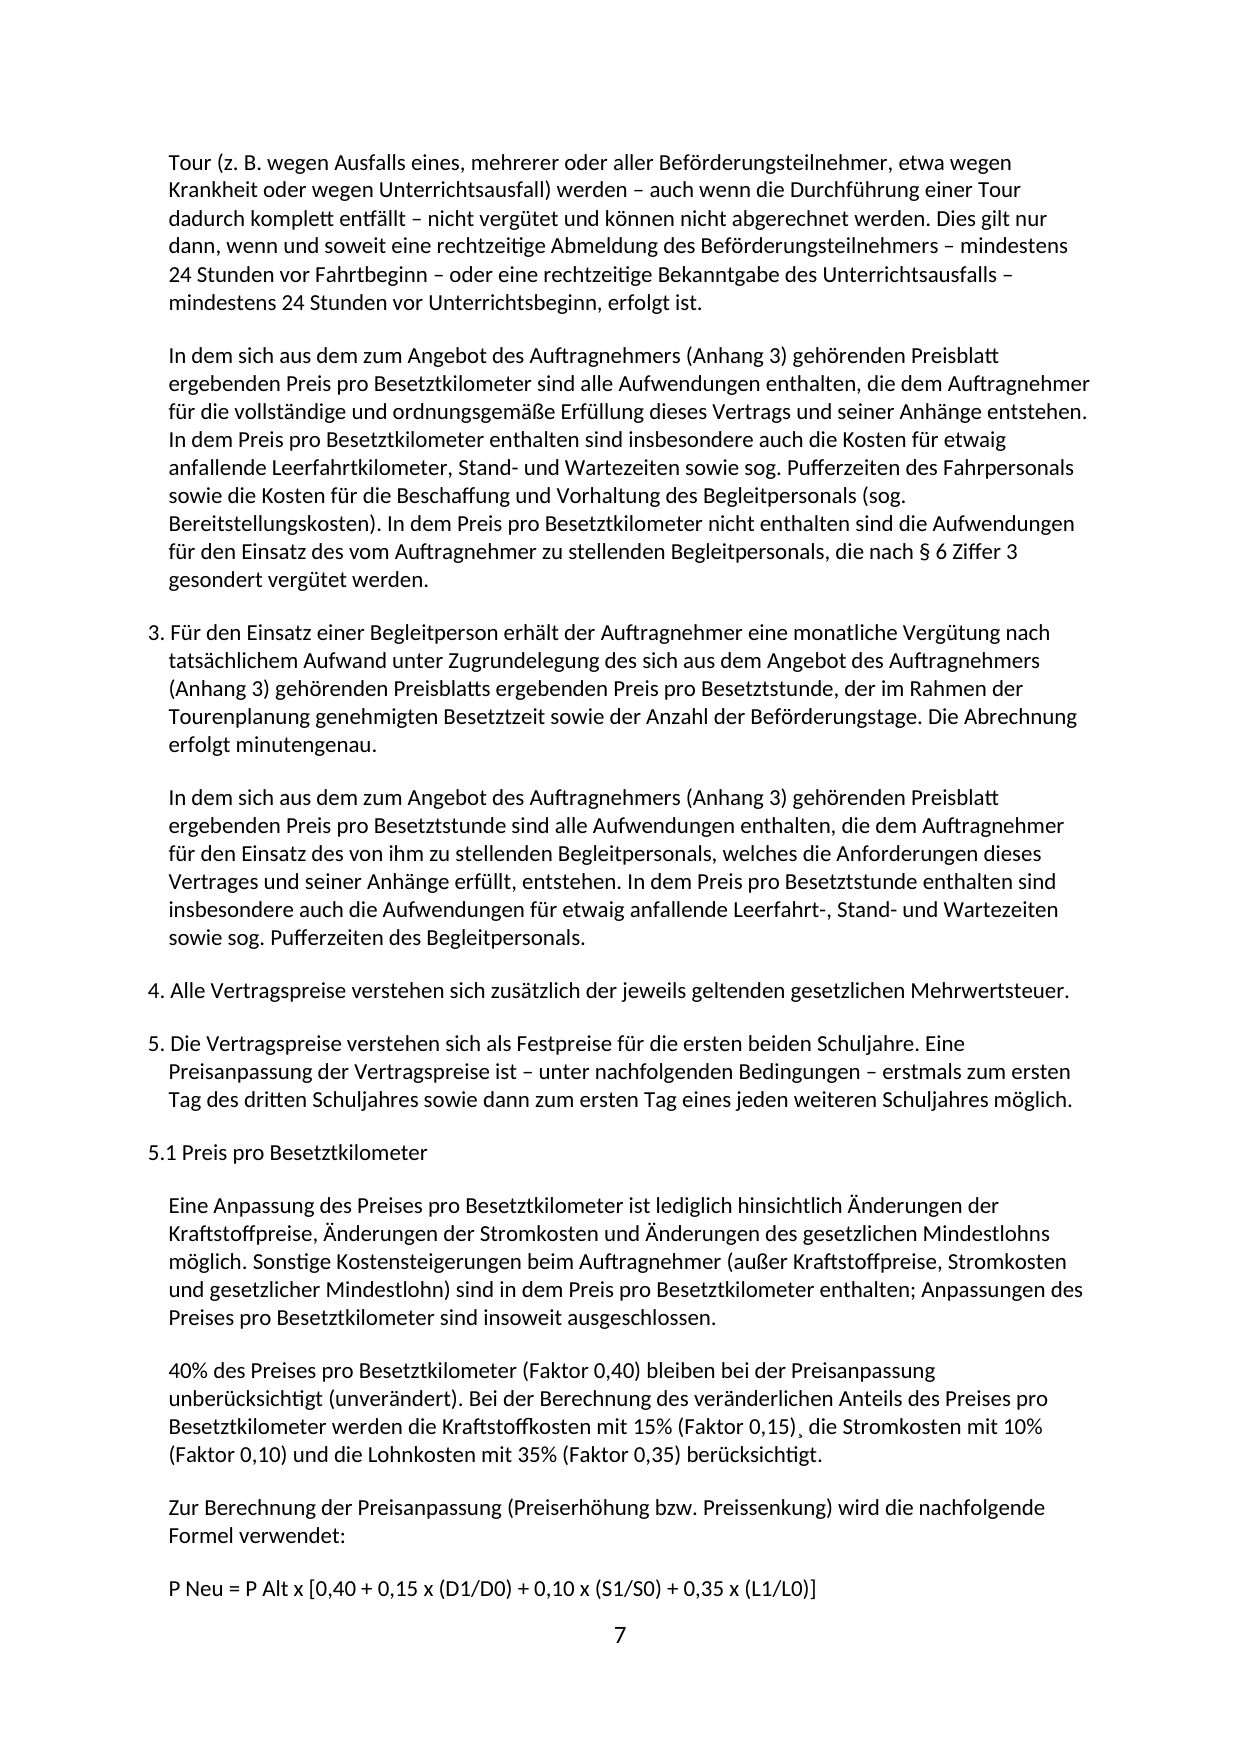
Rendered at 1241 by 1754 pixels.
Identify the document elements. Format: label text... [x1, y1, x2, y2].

text In dem sich aus dem zum Angebot des Auftragnehmers (Anhang 3) gehörenden Preisblatt ergebenden Preis pro Besetztstunde sind alle Aufwendungen enthalten, die dem Auftragnehmer für den Einsatz des von ihm zu stellenden Begleitpersonals, welches die Anforderungen dieses Vertrages und seiner Anhänge erfüllt, entstehen. In dem Preis pro Besetztstunde enthalten sind insbesondere auch die Aufwendungen für etwaig anfallende Leerfahrt-, Stand- und Wartezeiten sowie sog. Pufferzeiten des Begleitpersonals. [168, 783, 1093, 951]
text 5. Die Vertragspreise verstehen sich als Festpreise für die ersten beiden Schuljahre. Eine Preisanpassung der Vertragspreise ist – unter nachfolgenden Bedingungen – erstmals zum ersten Tag des dritten Schuljahres sowie dann zum ersten Tag eines jeden weiteren Schuljahres möglich. [148, 1029, 1093, 1113]
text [168, 148, 1093, 316]
text 5.1 Preis pro Besetztkilometer [148, 1138, 1093, 1166]
text 40% des Preises pro Besetztkilometer (Faktor 0,40) bleiben bei der Preisanpassung unberücksichtigt (unverändert). Bei der Berechnung des veränderlichen Anteils des Preises pro Besetztkilometer werden die Kraftstoffkosten mit 15% (Faktor 0,15)¸ die Stromkosten mit 10% (Faktor 0,10) und die Lohnkosten mit 35% (Faktor 0,35) berücksichtigt. [168, 1356, 1093, 1468]
text 3. Für den Einsatz einer Begleitperson erhält der Auftragnehmer eine monatliche Vergütung nach tatsächlichem Aufwand unter Zugrundelegung des sich aus dem Angebot des Auftragnehmers (Anhang 3) gehörenden Preisblatts ergebenden Preis pro Besetztstunde, der im Rahmen der Tourenplanung genehmigten Besetztzeit sowie der Anzahl der Beförderungstage. Die Abrechnung erfolgt minutengenau. [148, 618, 1093, 758]
text 4. Alle Vertragspreise verstehen sich zusätzlich der jeweils geltenden gesetzlichen Mehrwertsteuer. [148, 976, 1093, 1004]
text P Neu = P Alt x [0,40 + 0,15 x (D1/D0) + 0,10 x (S1/S0) + 0,35 x (L1/L0)] [168, 1574, 1093, 1602]
text Zur Berechnung der Preisanpassung (Preiserhöhung bzw. Preissenkung) wird die nachfolgende Formel verwendet: [168, 1493, 1093, 1549]
text In dem sich aus dem zum Angebot des Auftragnehmers (Anhang 3) gehörenden Preisblatt ergebenden Preis pro Besetztkilometer sind alle Aufwendungen enthalten, die dem Auftragnehmer für die vollständige und ordnungsgemäße Erfüllung dieses Vertrags und seiner Anhänge entstehen. In dem Preis pro Besetztkilometer enthalten sind insbesondere auch die Kosten für etwaig anfallende Leerfahrtkilometer, Stand- und Wartezeiten sowie sog. Pufferzeiten des Fahrpersonals sowie die Kosten für die Beschaffung und Vorhaltung des Begleitpersonals (sog. Bereitstellungskosten). In dem Preis pro Besetztkilometer nicht enthalten sind die Aufwendungen für den Einsatz des vom Auftragnehmer zu stellenden Begleitpersonals, die nach § 6 Ziffer 3 gesondert vergütet werden. [168, 341, 1093, 593]
text Eine Anpassung des Preises pro Besetztkilometer ist lediglich hinsichtlich Änderungen der Kraftstoffpreise, Änderungen der Stromkosten und Änderungen des gesetzlichen Mindestlohns möglich. Sonstige Kostensteigerungen beim Auftragnehmer (außer Kraftstoffpreise, Stromkosten und gesetzlicher Mindestlohn) sind in dem Preis pro Besetztkilometer enthalten; Anpassungen des Preises pro Besetztkilometer sind insoweit ausgeschlossen. [168, 1191, 1093, 1331]
